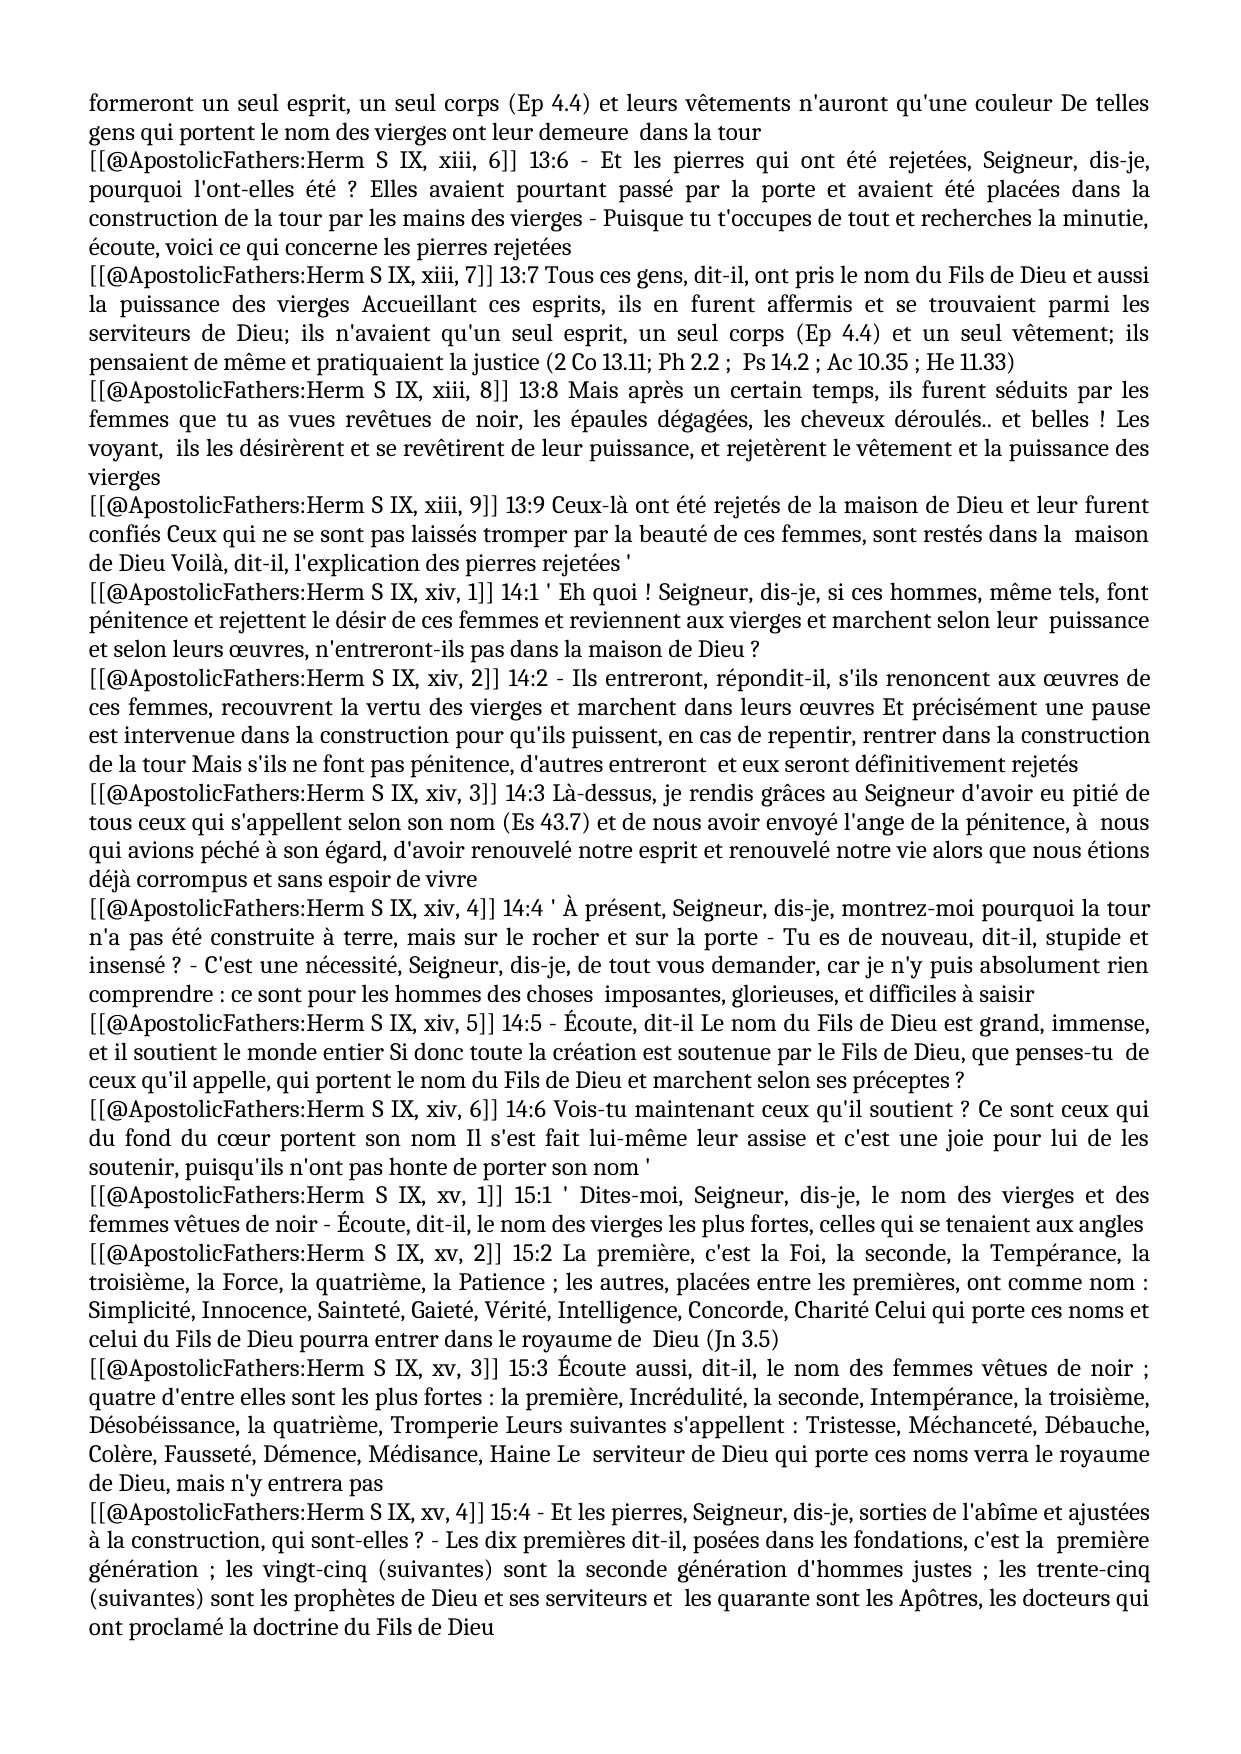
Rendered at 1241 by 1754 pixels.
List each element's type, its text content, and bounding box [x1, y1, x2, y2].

text [[@ApostolicFathers:Herm S IX, xv, 2]] 15:2 La première, c'est la Foi, la seconde, la Tempérance, la troisième, la Force, la quatrième, la Patience ; les autres, placées entre les premières, ont comme nom : Simplicité, Innocence, Sainteté, Gaieté, Vérité, Intelligence, Concorde, Charité Celui qui porte ces noms et celui du Fils de Dieu pourra entrer dans le royaume de Dieu (Jn 3.5) [89, 1239, 1152, 1354]
text [[@ApostolicFathers:Herm S IX, xiii, 9]] 13:9 Ceux-là ont été rejetés de la maison de Dieu et leur furent confiés Ceux qui ne se sont pas laissés tromper par la beauté de ces femmes, sont restés dans la maison de Dieu Voilà, dit-il, l'explication des pierres rejetées ' [89, 491, 1152, 577]
text [[@ApostolicFathers:Herm S IX, xiv, 2]] 14:2 - Ils entreront, répondit-il, s'ils renoncent aux œuvres de ces femmes, recouvrent la vertu des vierges et marchent dans leurs œuvres Et précisément une pause est intervenue dans la construction pour qu'ils puissent, en cas de repentir, rentrer dans la construction de la tour Mais s'ils ne font pas pénitence, d'autres entreront et eux seront définitivement rejetés [89, 664, 1152, 779]
text [[@ApostolicFathers:Herm S IX, xiv, 3]] 14:3 Là-dessus, je rendis grâces au Seigneur d'avoir eu pitié de tous ceux qui s'appellent selon son nom (Es 43.7) et de nous avoir envoyé l'ange de la pénitence, à nous qui avions péché à son égard, d'avoir renouvelé notre esprit et renouvelé notre vie alors que nous étions déjà corrompus et sans espoir de vivre [89, 779, 1152, 894]
text [[@ApostolicFathers:Herm S IX, xiv, 1]] 14:1 ' Eh quoi ! Seigneur, dis-je, si ces hommes, même tels, font pénitence et rejettent le désir de ces femmes et reviennent aux vierges et marchent selon leur puissance et selon leurs œuvres, n'entreront-ils pas dans la maison de Dieu ? [89, 577, 1152, 664]
text [[@ApostolicFathers:Herm S IX, xv, 1]] 15:1 ' Dites-moi, Seigneur, dis-je, le nom des vierges et des femmes vêtues de noir - Écoute, dit-il, le nom des vierges les plus fortes, celles qui se tenaient aux angles [89, 1181, 1152, 1239]
text [[@ApostolicFathers:Herm S IX, xiv, 5]] 14:5 - Écoute, dit-il Le nom du Fils de Dieu est grand, immense, et il soutient le monde entier Si donc toute la création est soutenue par le Fils de Dieu, que penses-tu de ceux qu'il appelle, qui portent le nom du Fils de Dieu et marchent selon ses préceptes ? [89, 1009, 1152, 1095]
text [[@ApostolicFathers:Herm S IX, xiii, 8]] 13:8 Mais après un certain temps, ils furent séduits par les femmes que tu as vues revêtues de noir, les épaules dégagées, les cheveux déroulés.. et belles ! Les voyant, ils les désirèrent et se revêtirent de leur puissance, et rejetèrent le vêtement et la puissance des vierges [89, 376, 1152, 491]
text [89, 89, 1152, 146]
text [[@ApostolicFathers:Herm S IX, xiii, 6]] 13:6 - Et les pierres qui ont été rejetées, Seigneur, dis-je, pourquoi l'ont-elles été ? Elles avaient pourtant passé par la porte et avaient été placées dans la construction de la tour par les mains des vierges - Puisque tu t'occupes de tout et recherches la minutie, écoute, voici ce qui concerne les pierres rejetées [89, 146, 1152, 261]
text [[@ApostolicFathers:Herm S IX, xiv, 6]] 14:6 Vois-tu maintenant ceux qu'il soutient ? Ce sont ceux qui du fond du cœur portent son nom Il s'est fait lui-même leur assise et c'est une joie pour lui de les soutenir, puisqu'ils n'ont pas honte de porter son nom ' [89, 1095, 1152, 1181]
text [[@ApostolicFathers:Herm S IX, xiv, 4]] 14:4 ' À présent, Seigneur, dis-je, montrez-moi pourquoi la tour n'a pas été construite à terre, mais sur le rocher et sur la porte - Tu es de nouveau, dit-il, stupide et insensé ? - C'est une nécessité, Seigneur, dis-je, de tout vous demander, car je n'y puis absolument rien comprendre : ce sont pour les hommes des choses imposantes, glorieuses, et difficiles à saisir [89, 894, 1152, 1009]
text [[@ApostolicFathers:Herm S IX, xiii, 7]] 13:7 Tous ces gens, dit-il, ont pris le nom du Fils de Dieu et aussi la puissance des vierges Accueillant ces esprits, ils en furent affermis et se trouvaient parmi les serviteurs de Dieu; ils n'avaient qu'un seul esprit, un seul corps (Ep 4.4) et un seul vêtement; ils pensaient de même et pratiquaient la justice (2 Co 13.11; Ph 2.2 ; Ps 14.2 ; Ac 10.35 ; He 11.33) [89, 261, 1152, 376]
text [[@ApostolicFathers:Herm S IX, xv, 3]] 15:3 Écoute aussi, dit-il, le nom des femmes vêtues de noir ; quatre d'entre elles sont les plus fortes : la première, Incrédulité, la seconde, Intempérance, la troisième, Désobéissance, la quatrième, Tromperie Leurs suivantes s'appellent : Tristesse, Méchanceté, Débauche, Colère, Fausseté, Démence, Médisance, Haine Le serviteur de Dieu qui porte ces noms verra le royaume de Dieu, mais n'y entrera pas [89, 1354, 1152, 1497]
text [[@ApostolicFathers:Herm S IX, xv, 4]] 15:4 - Et les pierres, Seigneur, dis-je, sorties de l'abîme et ajustées à la construction, qui sont-elles ? - Les dix premières dit-il, posées dans les fondations, c'est la première génération ; les vingt-cinq (suivantes) sont la seconde génération d'hommes justes ; les trente-cinq (suivantes) sont les prophètes de Dieu et ses serviteurs et les quarante sont les Apôtres, les docteurs qui ont proclamé la doctrine du Fils de Dieu [89, 1497, 1152, 1641]
